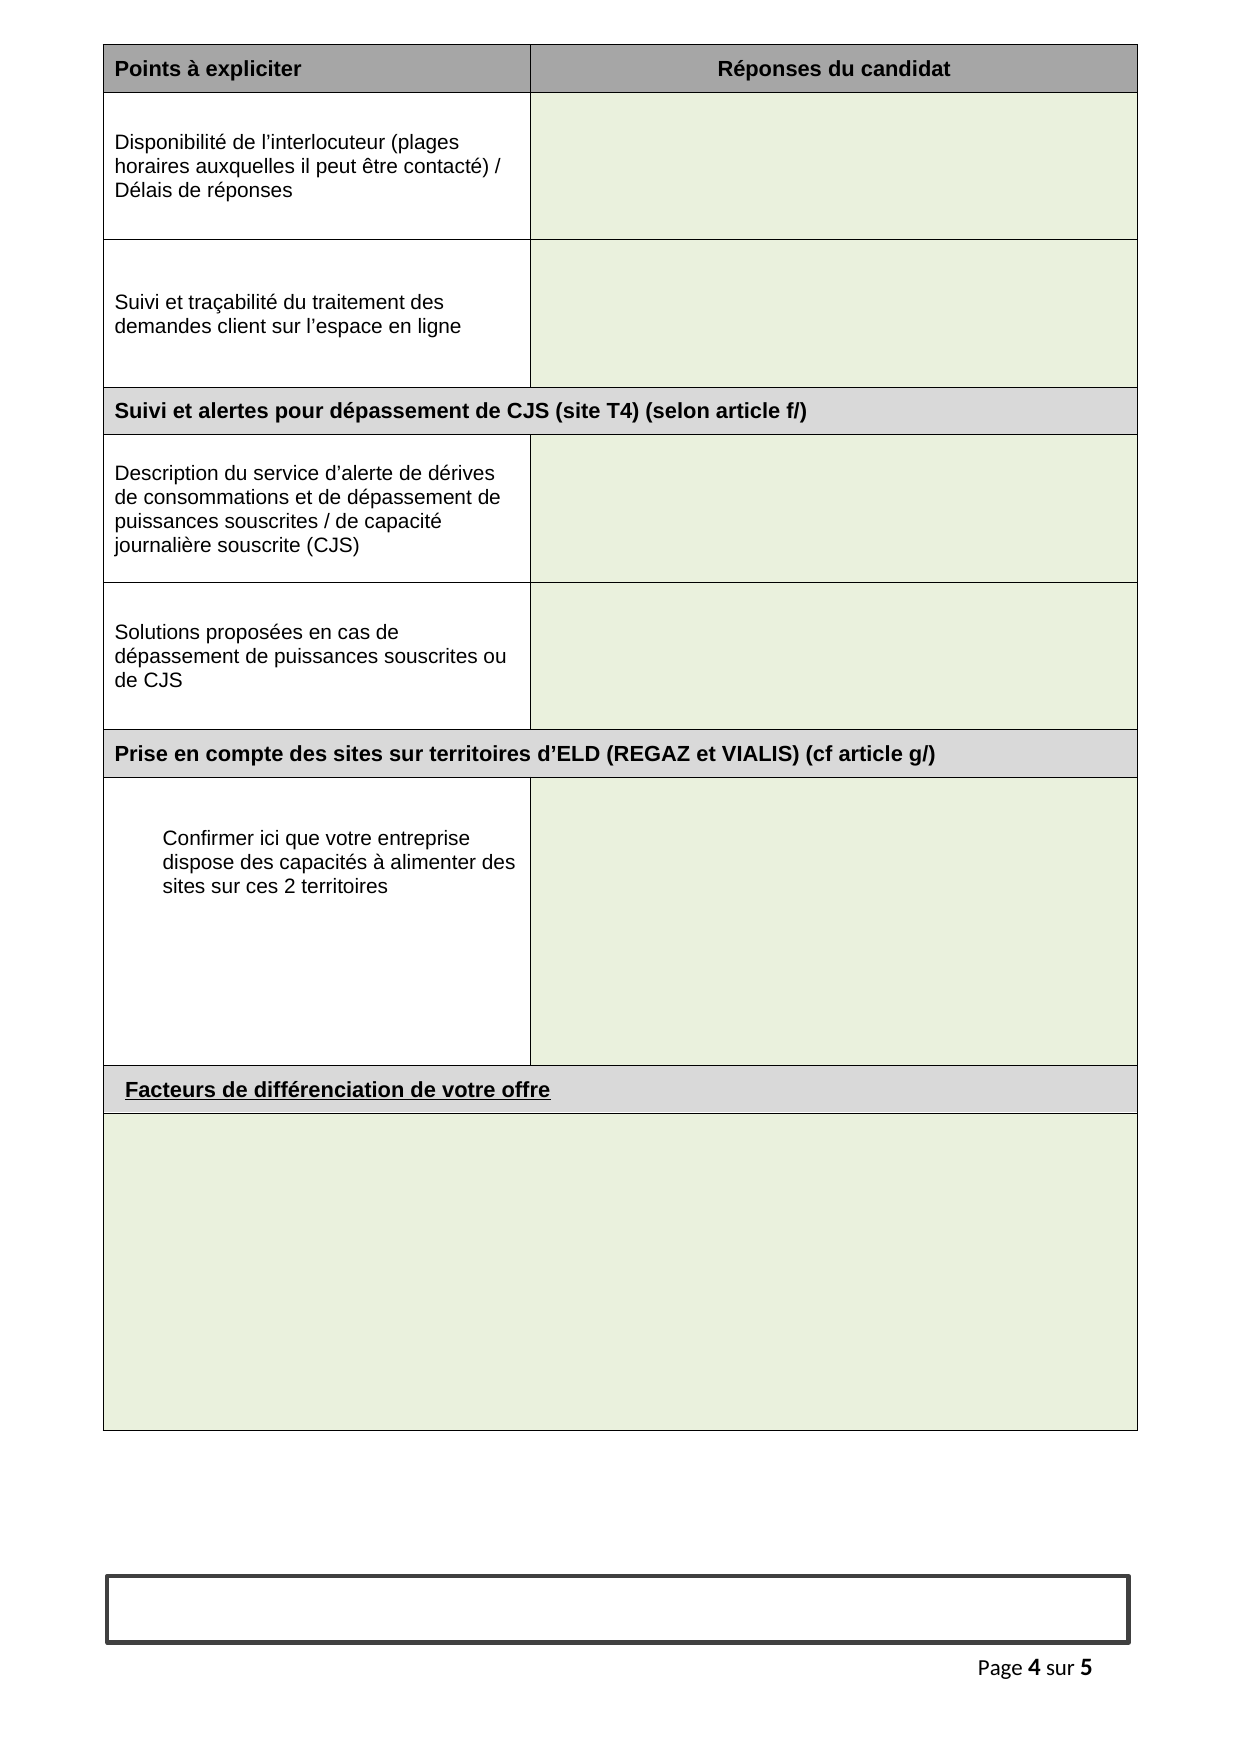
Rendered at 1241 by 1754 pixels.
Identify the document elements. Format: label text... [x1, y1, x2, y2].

table_header Points à expliciter [104, 45, 530, 92]
table_cell [531, 93, 1137, 239]
table_cell Suivi et alertes pour dépassement de CJS (site T4) (selon article f/) [104, 388, 1137, 434]
table_cell Solutions proposées en cas de dépassement de puissances souscrites ou de CJS [104, 583, 530, 729]
table_cell Prise en compte des sites sur territoires d’ELD (REGAZ et VIALIS) (cf article g/) [104, 730, 1137, 777]
table_cell Disponibilité de l’interlocuteur (plages horaires auxquelles il peut être contacté) / Délais de réponses [104, 93, 530, 239]
table_cell Suivi et traçabilité du traitement des demandes client sur l’espace en ligne [104, 240, 530, 387]
table_cell [531, 435, 1137, 582]
table_cell Confirmer ici que votre entreprise dispose des capacités à alimenter des sites sur ces 2 territoires [104, 778, 530, 1065]
table_cell [531, 240, 1137, 387]
table_header Réponses du candidat [531, 45, 1137, 92]
table_cell Description du service d’alerte de dérives de consommations et de dépassement de puissances souscrites / de capacité journalière souscrite (CJS) [104, 435, 530, 582]
table_cell [531, 778, 1137, 1065]
table_cell [104, 1114, 1137, 1430]
table_cell Facteurs de différenciation de votre offre [104, 1066, 1137, 1112]
table_cell [531, 583, 1137, 729]
